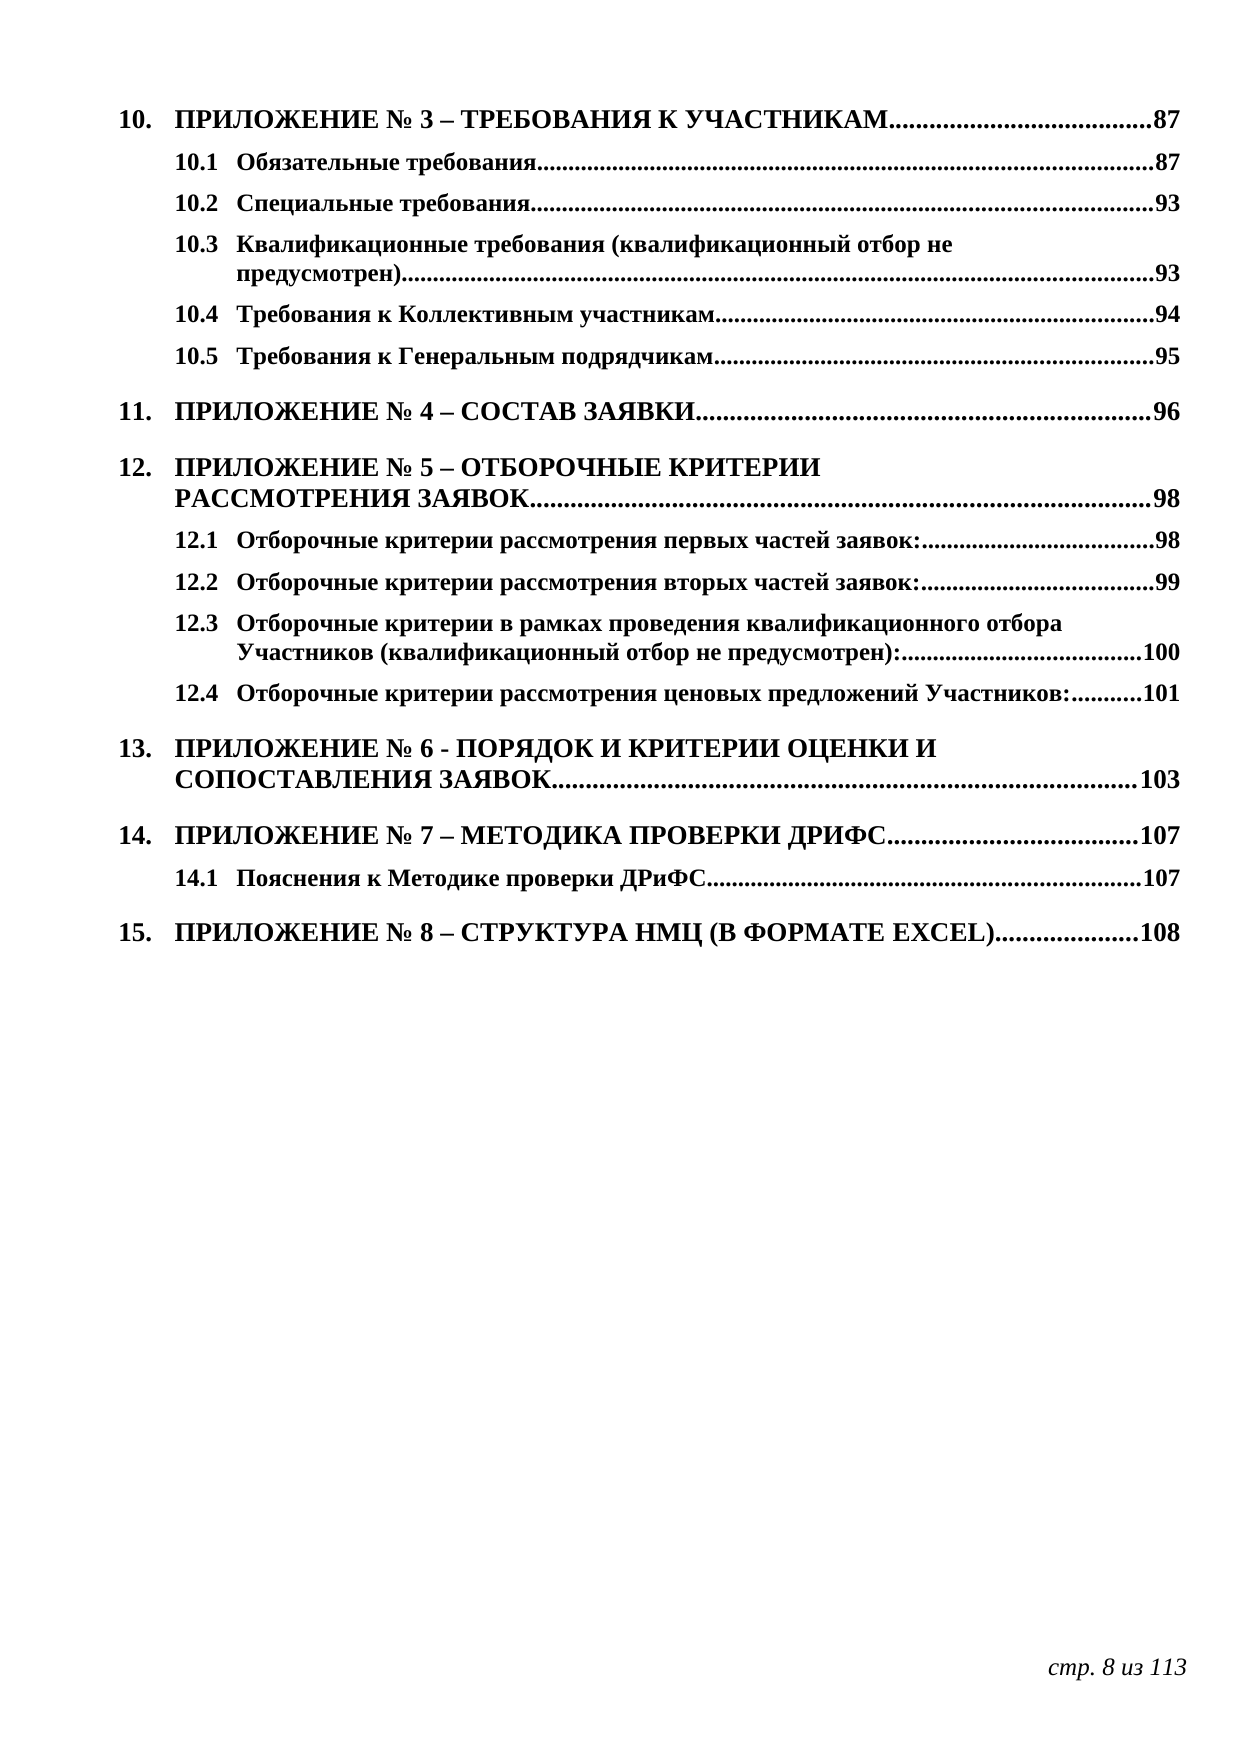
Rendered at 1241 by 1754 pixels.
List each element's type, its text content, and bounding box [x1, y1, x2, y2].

text 12.3 Отборочные критерии в рамках проведения квалификационного отбора Участников (квалификационный отбор не предусмотрен): 100 [174, 608, 1093, 666]
text 10.5 Требования к Генеральным подрядчикам 95 [174, 341, 1093, 369]
text 14. ПРИЛОЖЕНИЕ № 7 – МЕТОДИКА ПРОВЕРКИ ДРИФС 107 [118, 819, 1063, 850]
text 13. ПРИЛОЖЕНИЕ № 6 - ПОРЯДОК И КРИТЕРИИ ОЦЕНКИ И СОПОСТАВЛЕНИЯ ЗАЯВОК 103 [118, 732, 1063, 794]
text 12. ПРИЛОЖЕНИЕ № 5 – ОТБОРОЧНЫЕ КРИТЕРИИ РАССМОТРЕНИЯ ЗАЯВОК 98 [118, 451, 1063, 513]
text 10. ПРИЛОЖЕНИЕ № 3 – ТРЕБОВАНИЯ К УЧАСТНИКАМ 87 [118, 103, 1063, 134]
text 10.1 Обязательные требования 87 [174, 147, 1093, 176]
text 11. ПРИЛОЖЕНИЕ № 4 – СОСТАВ ЗАЯВКИ 96 [118, 394, 1063, 426]
text 14.1 Пояснения к Методике проверки ДРиФС 107 [174, 863, 1093, 891]
text 12.2 Отборочные критерии рассмотрения вторых частей заявок: 99 [174, 567, 1093, 596]
text 12.4 Отборочные критерии рассмотрения ценовых предложений Участников: 101 [174, 678, 1093, 707]
text 12.1 Отборочные критерии рассмотрения первых частей заявок: 98 [174, 526, 1093, 554]
text 10.2 Специальные требования 93 [174, 188, 1093, 217]
text 10.3 Квалификационные требования (квалификационный отбор не предусмотрен) 93 [174, 229, 1093, 287]
text 15. ПРИЛОЖЕНИЕ № 8 – СТРУКТУРА НМЦ (в формате Excel) 108 [118, 916, 1063, 948]
text 10.4 Требования к Коллективным участникам 94 [174, 299, 1093, 328]
